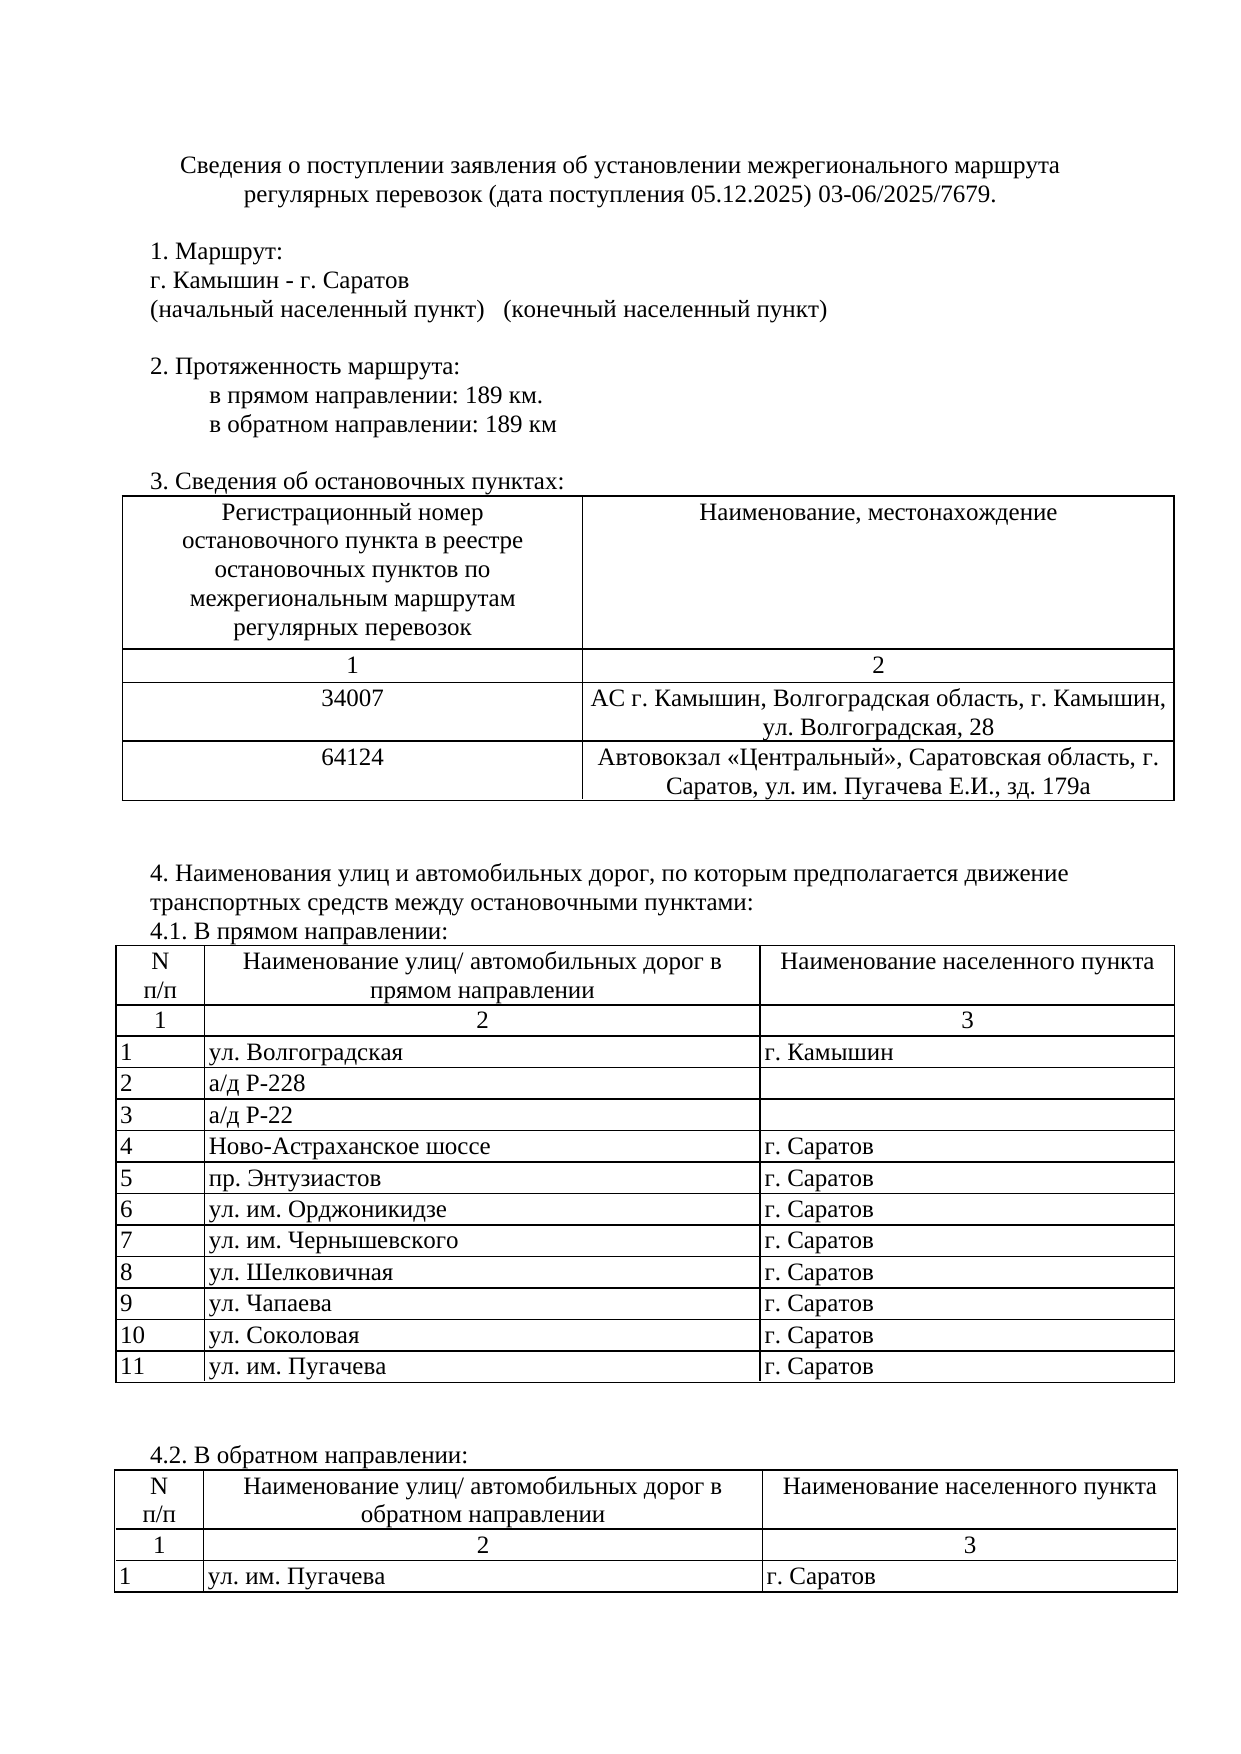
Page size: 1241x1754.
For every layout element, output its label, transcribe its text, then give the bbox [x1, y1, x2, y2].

table_cell 2 [117, 1068, 204, 1098]
table_cell ул. им. Орджоникидзе [205, 1194, 759, 1224]
table_header Наименование улиц/ автомобильных дорог в обратном направлении [204, 1471, 762, 1528]
text 4.1. В прямом направлении: [150, 916, 1090, 945]
text 3. Сведения об остановочных пунктах: [150, 466, 1090, 495]
table_cell 2 [583, 650, 1173, 681]
text 1. Маршрут: [150, 236, 1090, 265]
table_cell г. Саратов [761, 1163, 1174, 1193]
table_cell 5 [117, 1163, 204, 1193]
table_cell 1 [115, 1561, 203, 1591]
text в прямом направлении: 189 км. [150, 380, 1090, 409]
table_cell г. Саратов [761, 1289, 1174, 1318]
table_cell 7 [117, 1226, 204, 1256]
text 4.2. В обратном направлении: [150, 1440, 1090, 1469]
text в обратном направлении: 189 км [150, 409, 1090, 437]
table_cell ул. им. Чернышевского [205, 1226, 759, 1256]
table_cell ул. Волгоградская [205, 1037, 759, 1067]
table_header N п/п [115, 1471, 203, 1528]
text (начальный населенный пункт) (конечный населенный пункт) [150, 294, 1090, 322]
table_cell г. Саратов [761, 1352, 1174, 1381]
text 2. Протяженность маршрута: [150, 351, 1090, 380]
text г. Камышин - г. Саратов [150, 265, 1090, 294]
table_cell ул. им. Пугачева [205, 1352, 759, 1381]
table_cell ул. Соколовая [205, 1320, 759, 1350]
table_cell 4 [117, 1131, 204, 1161]
table_cell ул. Шелковичная [205, 1257, 759, 1287]
table_cell 1 [117, 1037, 204, 1067]
table_header Наименование населенного пункта [761, 946, 1174, 1004]
table_cell 1 [117, 1006, 204, 1035]
table_cell 1 [123, 650, 582, 681]
table_cell [761, 1068, 1174, 1098]
table_cell г. Саратов [761, 1257, 1174, 1287]
table_cell 3 [763, 1528, 1177, 1560]
table_cell г. Камышин [761, 1037, 1174, 1067]
table_cell Автовокзал «Центральный», Саратовская область, г. Саратов, ул. им. Пугачева Е.И., зд. 179а [583, 742, 1173, 799]
table_cell г. Саратов [761, 1320, 1174, 1350]
table_cell г. Саратов [761, 1131, 1174, 1161]
table_cell Ново-Астраханское шоссе [205, 1131, 759, 1161]
table_cell 1 [115, 1529, 203, 1560]
table_cell 64124 [123, 742, 582, 799]
table_cell 2 [204, 1530, 762, 1560]
table_cell 9 [117, 1289, 204, 1318]
table_cell ул. Чапаева [205, 1289, 759, 1318]
table_cell а/д Р-228 [205, 1068, 759, 1098]
table_cell а/д Р-22 [205, 1100, 759, 1130]
table_cell 11 [117, 1352, 204, 1381]
table_cell 10 [117, 1320, 204, 1350]
table_cell г. Саратов [761, 1194, 1174, 1224]
table_header Наименование населенного пункта [763, 1471, 1177, 1528]
table_header Наименование, местонахождение [583, 497, 1173, 648]
table_cell 3 [761, 1006, 1174, 1035]
text Сведения о поступлении заявления об установлении межрегионального маршрута регулярных перевозок (дата поступления 05.12.2025) 03-06/2025/7679. [150, 150, 1090, 207]
table_cell 2 [205, 1006, 759, 1035]
table_header Наименование улиц/ автомобильных дорог в прямом направлении [205, 946, 759, 1004]
text 4. Наименования улиц и автомобильных дорог, по которым предполагается движение транспортных средств между остановочными пунктами: [150, 858, 1090, 916]
table_cell АС г. Камышин, Волгоградская область, г. Камышин, ул. Волгоградская, 28 [583, 683, 1173, 740]
table_cell 34007 [123, 683, 582, 740]
table_cell пр. Энтузиастов [205, 1163, 759, 1193]
table_cell 6 [117, 1194, 204, 1224]
table_cell г. Саратов [761, 1226, 1174, 1256]
table_header N п/п [117, 946, 204, 1004]
table_cell 3 [117, 1100, 204, 1130]
table_cell [761, 1100, 1174, 1130]
table_header Регистрационный номер остановочного пункта в реестре остановочных пунктов по межрегиональным маршрутам регулярных перевозок [123, 497, 582, 648]
table_cell 8 [117, 1257, 204, 1287]
table_cell г. Саратов [763, 1560, 1177, 1591]
table_cell ул. им. Пугачева [204, 1561, 762, 1591]
